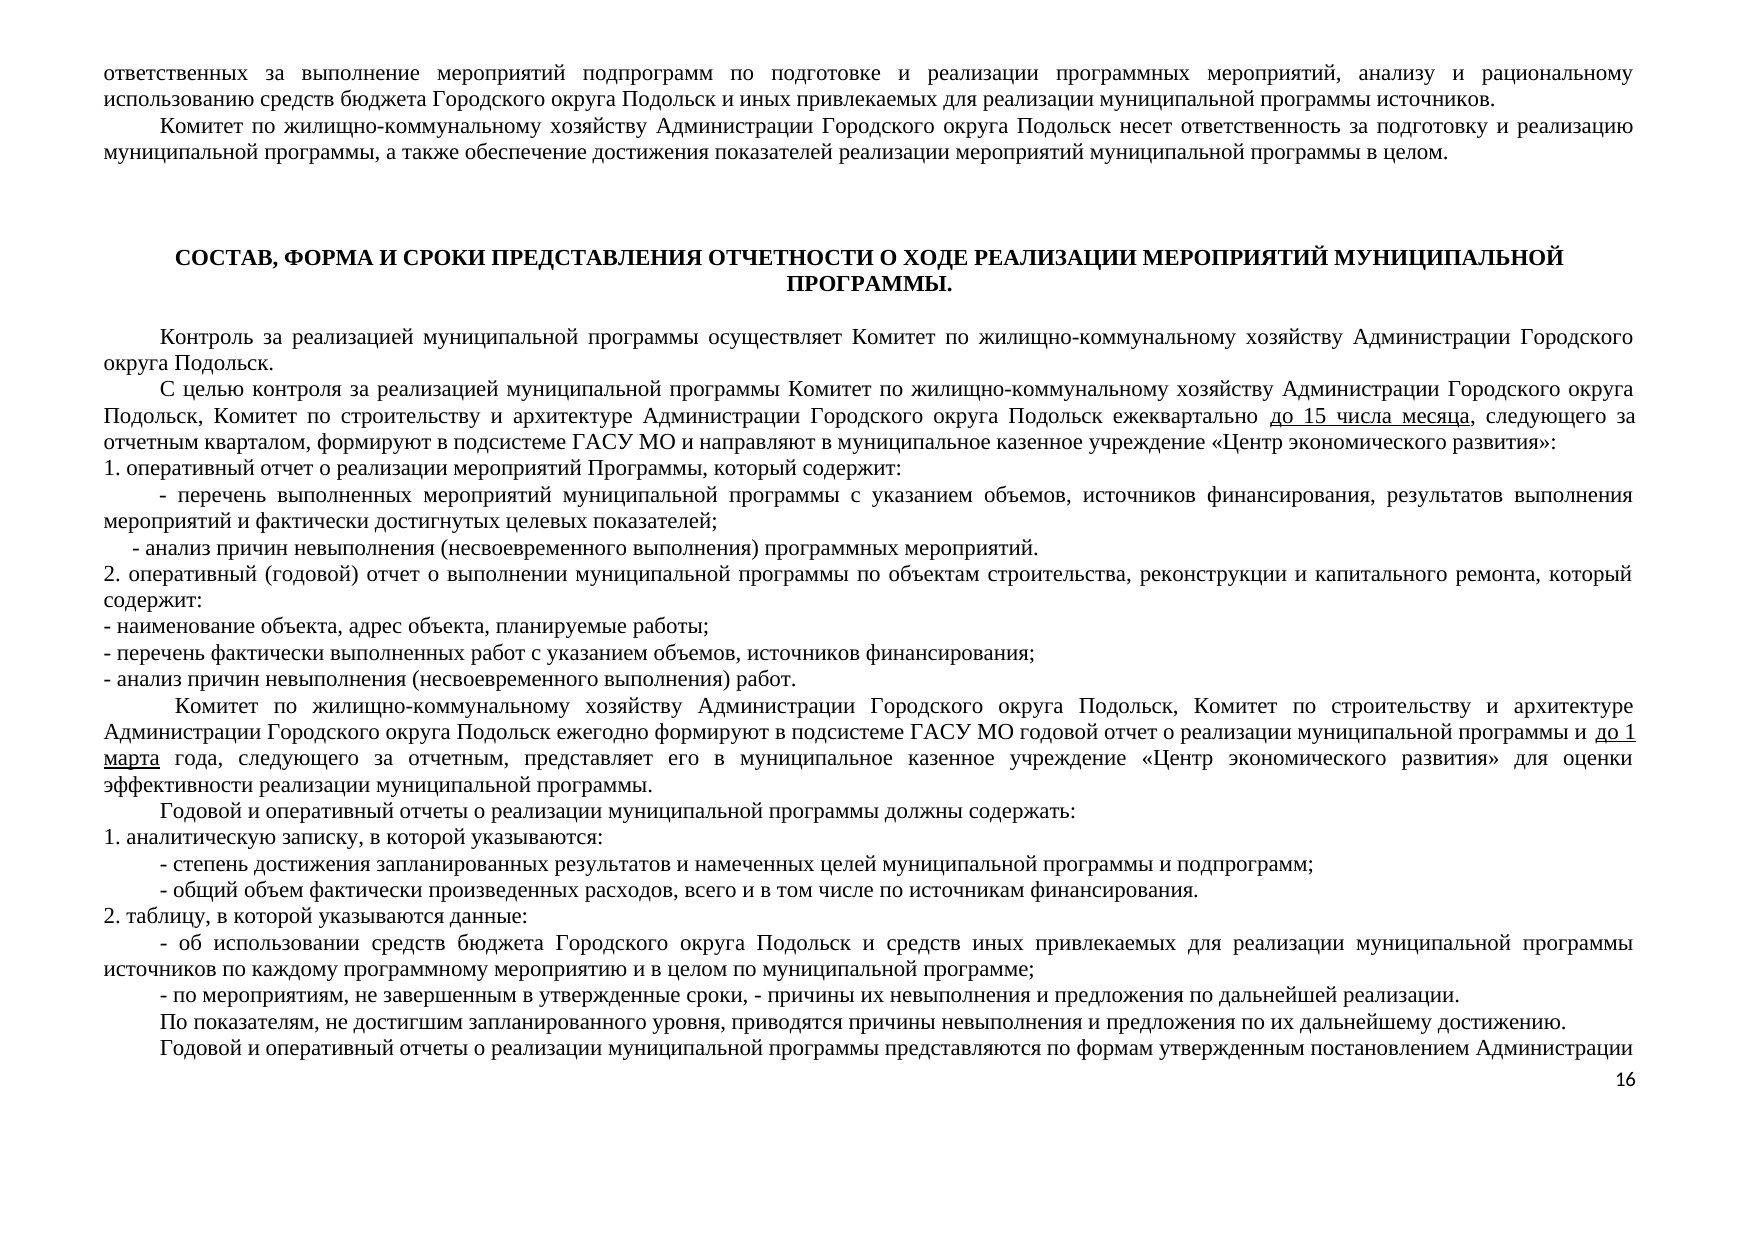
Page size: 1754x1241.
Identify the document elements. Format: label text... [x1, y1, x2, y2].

text Годовой и оперативный отчеты о реализации муниципальной программы должны содержать: [103, 797, 1636, 823]
text - перечень выполненных мероприятий муниципальной программы с указанием объемов, источников финансирования, результатов выполнения мероприятий и фактически достигнутых целевых показателей; [103, 481, 1636, 533]
text - анализ причин невыполнения (несвоевременного выполнения) работ. [103, 665, 1636, 692]
text Комитет по жилищно-коммунальному хозяйству Администрации Городского округа Подольск несет ответственность за подготовку и реализацию муниципальной программы, а также обеспечение достижения показателей реализации мероприятий муниципальной программы в целом. [103, 112, 1636, 164]
text 2. оперативный (годовой) отчет о выполнении муниципальной программы по объектам строительства, реконструкции и капитального ремонта, который содержит: [103, 560, 1636, 613]
text 1. аналитическую записку, в которой указываются: [103, 823, 1636, 850]
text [103, 1034, 1636, 1061]
text 1. оперативный отчет о реализации мероприятий Программы, который содержит: [103, 454, 1636, 481]
text - анализ причин невыполнения (несвоевременного выполнения) программных мероприятий. [103, 533, 1636, 560]
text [103, 59, 1636, 112]
text - перечень фактически выполненных работ с указанием объемов, источников финансирования; [103, 639, 1636, 665]
text - по мероприятиям, не завершенным в утвержденные сроки, - причины их невыполнения и предложения по дальнейшей реализации. [103, 982, 1636, 1008]
text - наименование объекта, адрес объекта, планируемые работы; [103, 613, 1636, 639]
text - общий объем фактически произведенных расходов, всего и в том числе по источникам финансирования. [103, 876, 1636, 902]
text Контроль за реализацией муниципальной программы осуществляет Комитет по жилищно-коммунальному хозяйству Администрации Городского округа Подольск. [103, 323, 1636, 375]
text С целью контроля за реализацией муниципальной программы Комитет по жилищно-коммунальному хозяйству Администрации Городского округа Подольск, Комитет по строительству и архитектуре Администрации Городского округа Подольск ежеквартально до 15 числа месяца, следующего за отчетным кварталом, формируют в подсистеме ГАСУ МО и направляют в муниципальное казенное учреждение «Центр экономического развития»: [103, 375, 1636, 454]
text СОСТАВ, ФОРМА И СРОКИ ПРЕДСТАВЛЕНИЯ ОТЧЕТНОСТИ О ХОДЕ РЕАЛИЗАЦИИ МЕРОПРИЯТИЙ МУНИЦИПАЛЬНОЙ ПРОГРАММЫ. [103, 244, 1636, 296]
text Комитет по жилищно-коммунальному хозяйству Администрации Городского округа Подольск, Комитет по строительству и архитектуре Администрации Городского округа Подольск ежегодно формируют в подсистеме ГАСУ МО годовой отчет о реализации муниципальной программы и до 1 марта года, следующего за отчетным, представляет его в муниципальное казенное учреждение «Центр экономического развития» для оценки эффективности реализации муниципальной программы. [103, 692, 1636, 797]
text 2. таблицу, в которой указываются данные: [103, 902, 1636, 929]
text - об использовании средств бюджета Городского округа Подольск и средств иных привлекаемых для реализации муниципальной программы источников по каждому программному мероприятию и в целом по муниципальной программе; [103, 929, 1636, 982]
text По показателям, не достигшим запланированного уровня, приводятся причины невыполнения и предложения по их дальнейшему достижению. [103, 1008, 1636, 1034]
text - степень достижения запланированных результатов и намеченных целей муниципальной программы и подпрограмм; [103, 850, 1636, 876]
